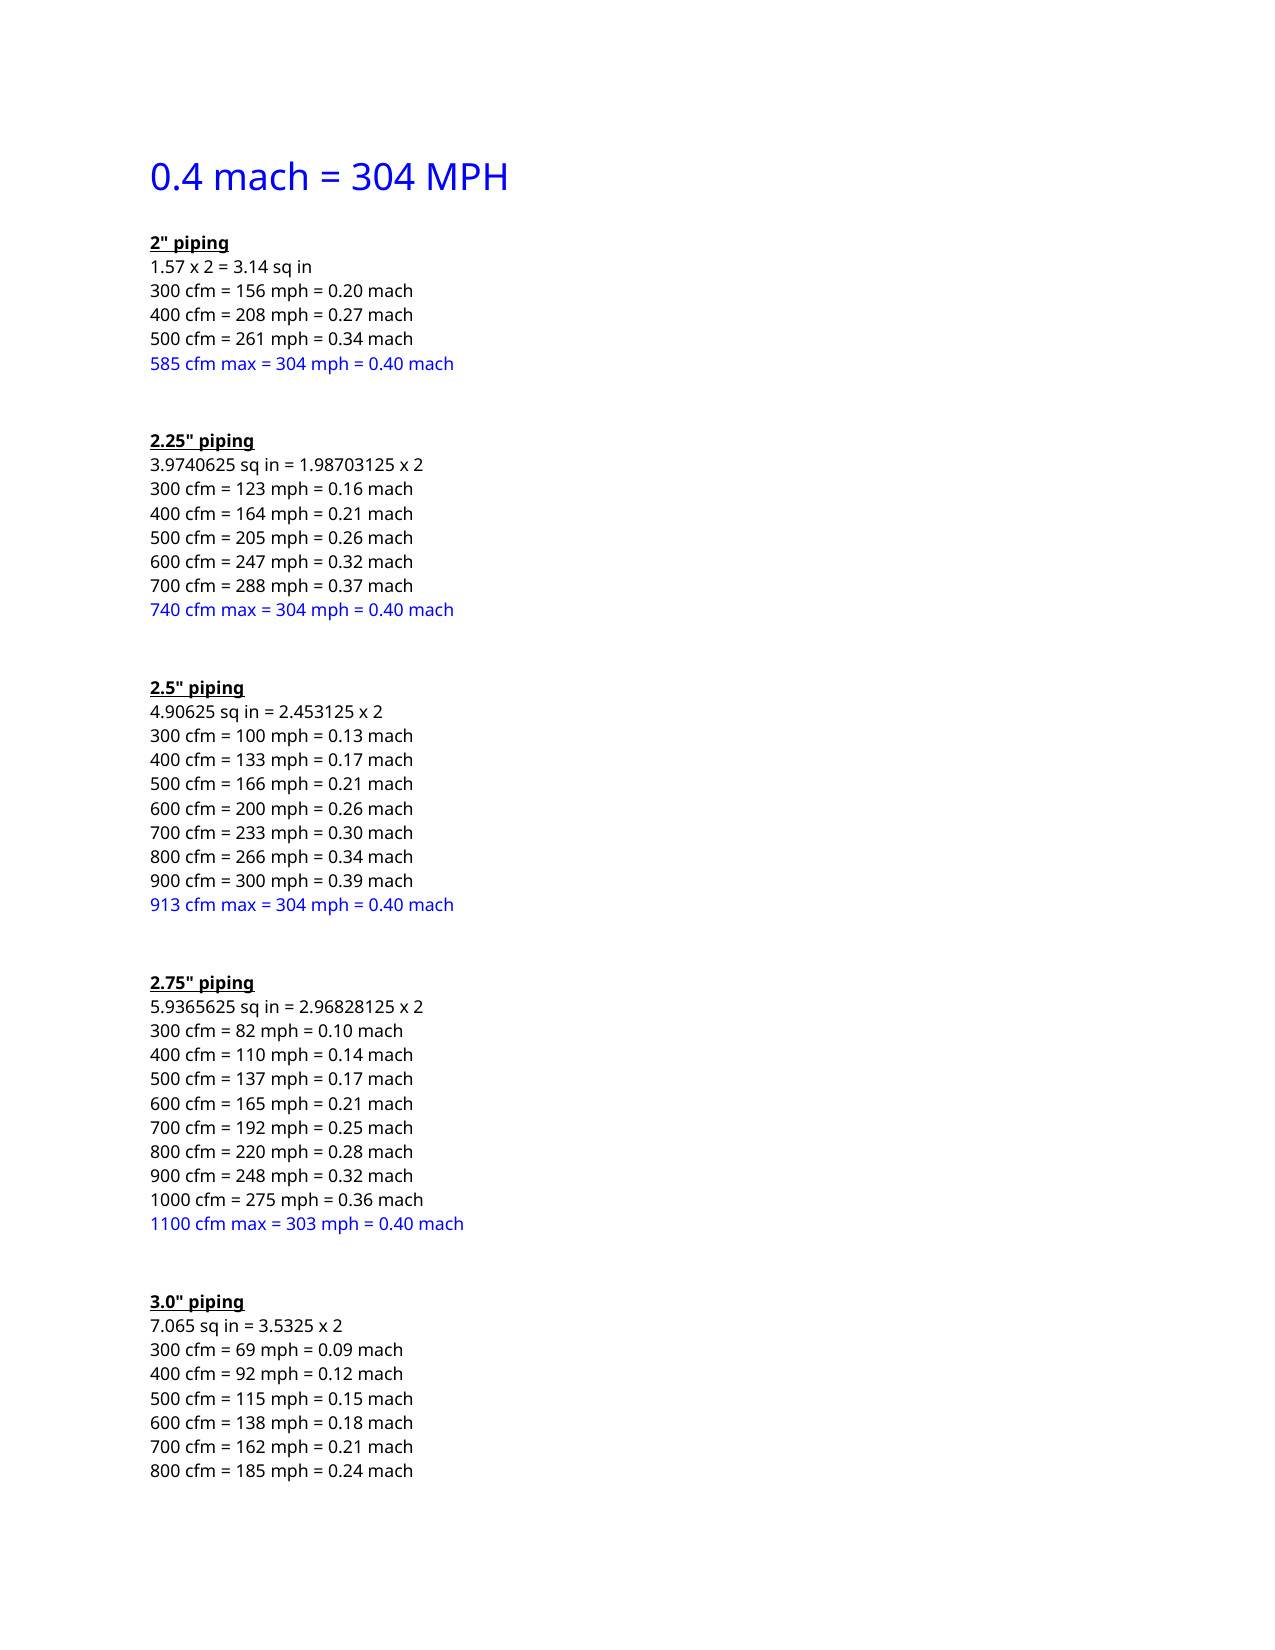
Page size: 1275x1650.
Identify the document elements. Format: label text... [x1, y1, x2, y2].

text 2.5" piping 4.90625 sq in = 2.453125 x 2 300 cfm = 100 mph = 0.13 mach 400 cfm = 133 mph = 0.17 mach 500 cfm = 166 mph = 0.21 mach 600 cfm = 200 mph = 0.26 mach 700 cfm = 233 mph = 0.30 mach 800 cfm = 266 mph = 0.34 mach 900 cfm = 300 mph = 0.39 mach 913 cfm max = 304 mph = 0.40 mach [150, 651, 1125, 917]
text 0.4 mach = 304 MPH [150, 150, 1125, 201]
text 2.25" piping 3.9740625 sq in = 1.98703125 x 2 300 cfm = 123 mph = 0.16 mach 400 cfm = 164 mph = 0.21 mach 500 cfm = 205 mph = 0.26 mach 600 cfm = 247 mph = 0.32 mach 700 cfm = 288 mph = 0.37 mach 740 cfm max = 304 mph = 0.40 mach [150, 404, 1125, 622]
text 2.75" piping 5.9365625 sq in = 2.96828125 x 2 300 cfm = 82 mph = 0.10 mach 400 cfm = 110 mph = 0.14 mach 500 cfm = 137 mph = 0.17 mach 600 cfm = 165 mph = 0.21 mach 700 cfm = 192 mph = 0.25 mach 800 cfm = 220 mph = 0.28 mach 900 cfm = 248 mph = 0.32 mach 1000 cfm = 275 mph = 0.36 mach 1100 cfm max = 303 mph = 0.40 mach [150, 946, 1125, 1236]
text 2" piping 1.57 x 2 = 3.14 sq in 300 cfm = 156 mph = 0.20 mach 400 cfm = 208 mph = 0.27 mach 500 cfm = 261 mph = 0.34 mach 585 cfm max = 304 mph = 0.40 mach [150, 230, 1125, 375]
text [150, 1265, 1125, 1483]
